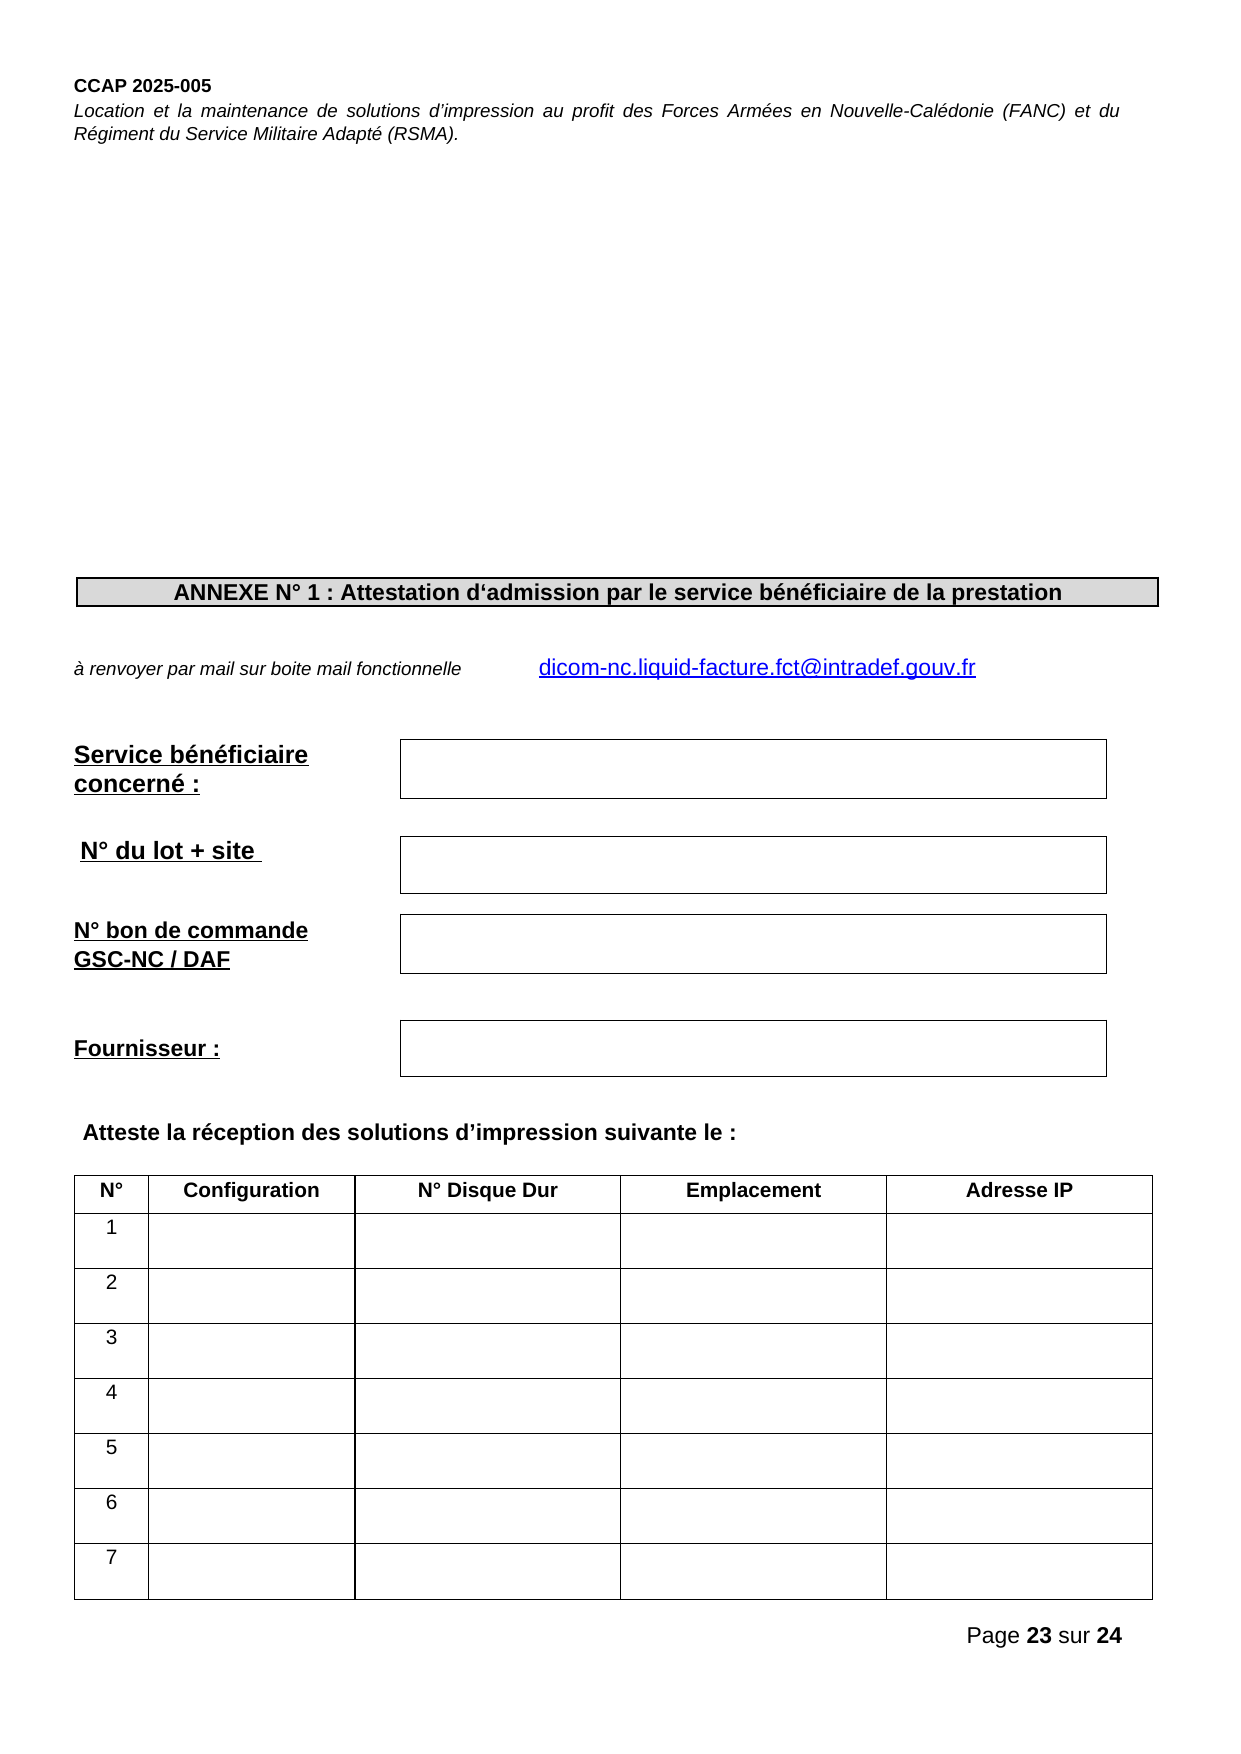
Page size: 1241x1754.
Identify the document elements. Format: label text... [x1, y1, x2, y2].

table_cell [887, 1544, 1152, 1598]
table_cell [356, 1379, 620, 1433]
table_cell [887, 1214, 1152, 1268]
table_cell [887, 1324, 1152, 1378]
table_header [401, 837, 1106, 892]
table_cell [621, 1269, 886, 1323]
table_cell [149, 1544, 354, 1598]
text à renvoyer par mail sur boite mail fonctionnelle dicom-nc.liquid-facture.fct@intradef.gouv.fr [74, 654, 1122, 680]
table_header Emplacement [621, 1176, 886, 1213]
table_cell [149, 1489, 354, 1543]
table_header Adresse IP [887, 1176, 1152, 1213]
table_cell [621, 1434, 886, 1488]
table_cell [356, 1434, 620, 1488]
table_cell [149, 1214, 354, 1268]
table_header Configuration [149, 1176, 354, 1213]
table_cell [356, 1544, 620, 1598]
table_cell 6 [75, 1489, 148, 1543]
table_cell [149, 1379, 354, 1433]
text N° du lot + site [74, 836, 400, 865]
table_cell 1 [75, 1214, 148, 1268]
text ANNEXE N° 1 : Attestation d‘admission par le service bénéficiaire de la prestation [78, 579, 1157, 605]
table_cell [149, 1269, 354, 1323]
table_header N° [75, 1176, 148, 1213]
table_cell 4 [75, 1379, 148, 1433]
table_cell [356, 1489, 620, 1543]
table_cell [356, 1269, 620, 1323]
table_cell [621, 1544, 886, 1598]
table_cell [887, 1434, 1152, 1488]
table_cell [887, 1269, 1152, 1323]
text GSC-NC / DAF [74, 946, 400, 972]
table_cell [621, 1214, 886, 1268]
table_header [401, 740, 1106, 797]
table_cell [149, 1434, 354, 1488]
table_cell 3 [75, 1324, 148, 1378]
table_cell [887, 1489, 1152, 1543]
text Fournisseur : [74, 1035, 400, 1061]
table_cell [149, 1324, 354, 1378]
table_cell 5 [75, 1434, 148, 1488]
table_header N° Disque Dur [356, 1176, 620, 1213]
table_cell [887, 1379, 1152, 1433]
table_cell [621, 1489, 886, 1543]
table_header [401, 915, 1106, 973]
text N° bon de commande [74, 917, 400, 943]
table_cell [621, 1379, 886, 1433]
table_cell 7 [75, 1544, 148, 1598]
table_cell [621, 1324, 886, 1378]
text Atteste la réception des solutions d’impression suivante le : [82, 1119, 1122, 1145]
table_cell 2 [75, 1269, 148, 1323]
table_header [401, 1021, 1106, 1076]
text Service bénéficiaire concerné : [74, 740, 400, 797]
table_cell [356, 1214, 620, 1268]
table_cell [356, 1324, 620, 1378]
